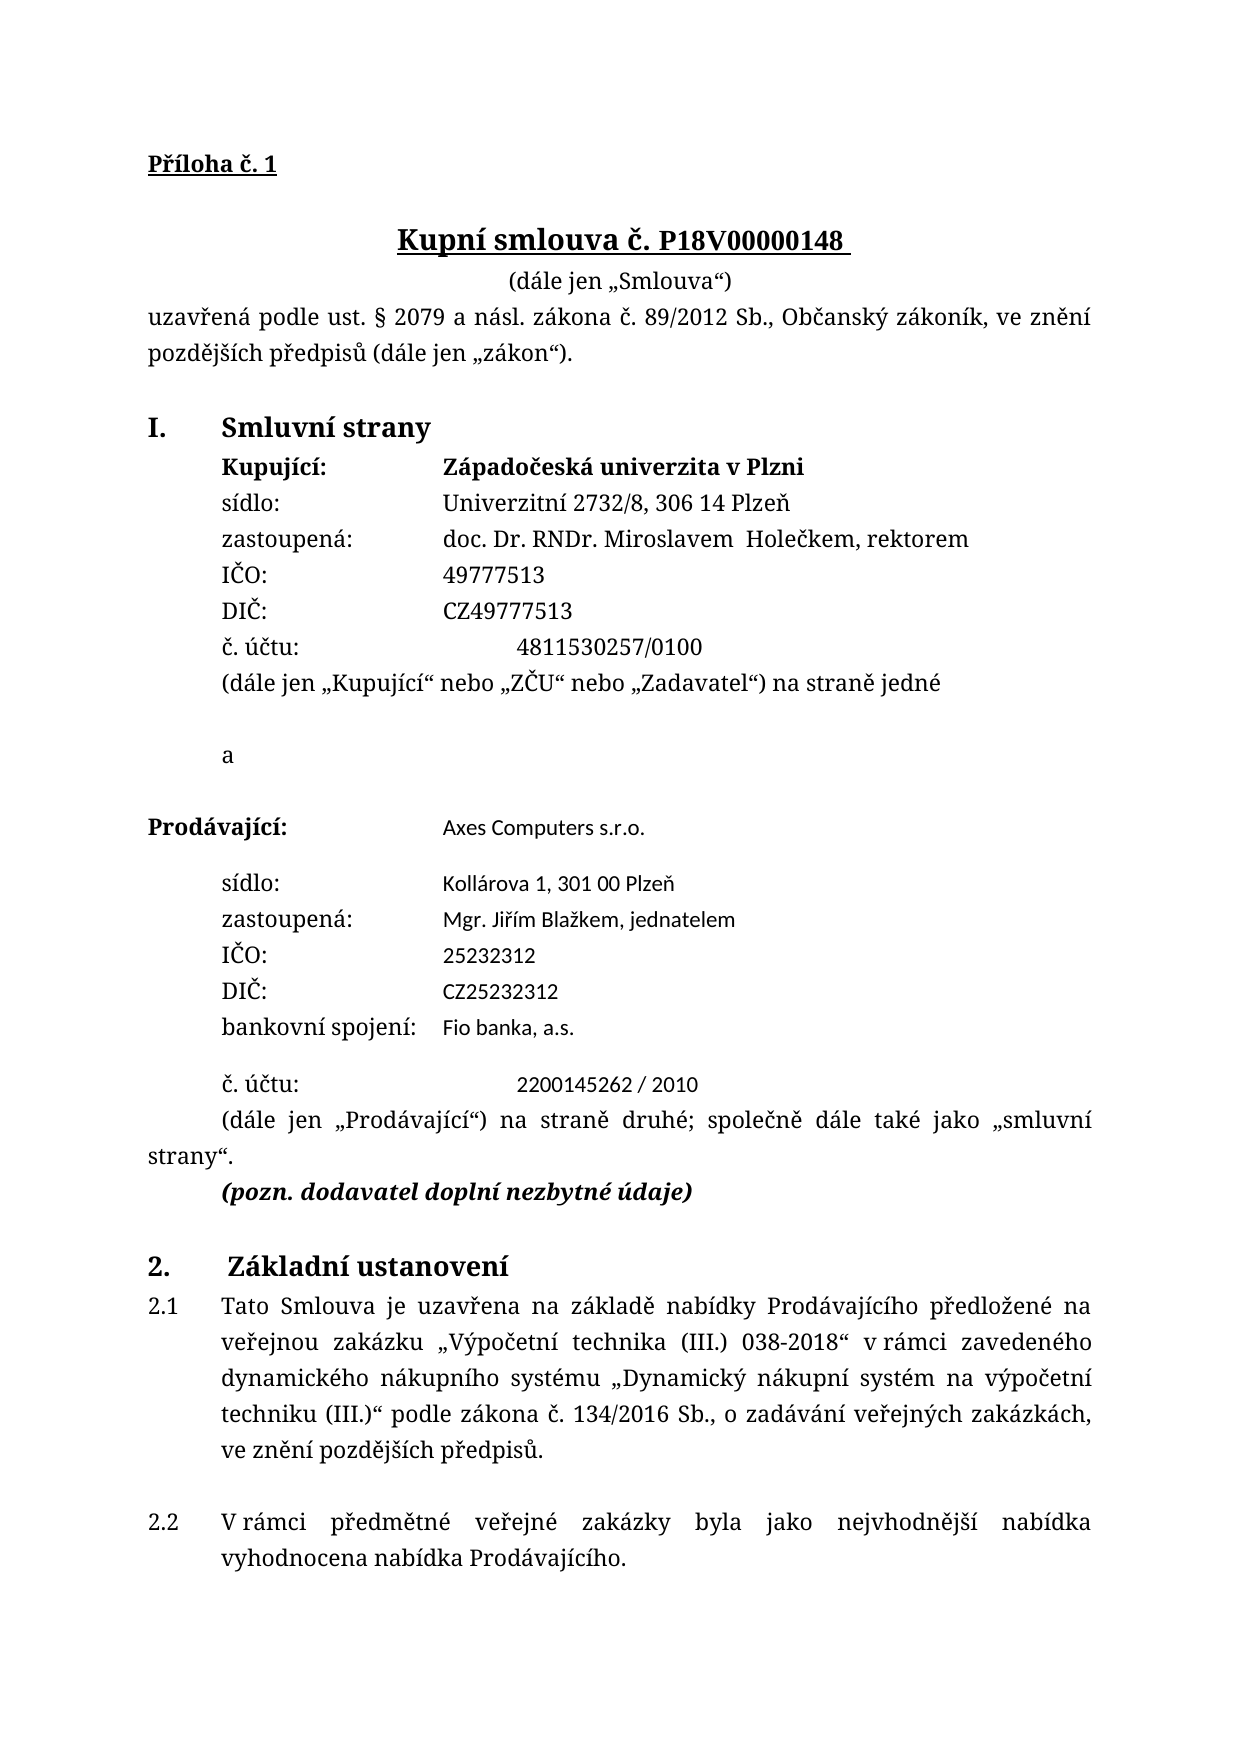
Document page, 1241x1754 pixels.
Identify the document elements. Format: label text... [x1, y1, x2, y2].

text a [221, 739, 1093, 770]
text IČO: 25232312 [221, 939, 1093, 971]
text Příloha č. 1 [148, 148, 1093, 179]
text 2. Základní ustanovení [148, 1248, 1093, 1284]
text IČO: 49777513 [221, 559, 1093, 590]
text I. Smluvní strany [148, 409, 1093, 446]
text č. účtu: 2200145262 / 2010 [221, 1068, 1093, 1099]
text (dále jen „Smlouva“) [148, 265, 1093, 296]
text sídlo: Univerzitní 2732/8, 306 14 Plzeň [221, 487, 1093, 518]
text bankovní spojení: Fio banka, a.s. [148, 1011, 1093, 1042]
text 2.2 V rámci předmětné veřejné zakázky byla jako nejvhodnější nabídka vyhodnocena nabídka Prodávajícího. [148, 1506, 1093, 1573]
text zastoupená: Mgr. Jiřím Blažkem, jednatelem [221, 903, 1093, 934]
text (dále jen „Prodávající“) na straně druhé; společně dále také jako „smluvní strany“. [148, 1104, 1093, 1171]
text (pozn. dodavatel doplní nezbytné údaje) [148, 1176, 1093, 1207]
text DIČ: CZ25232312 [221, 975, 1093, 1006]
text zastoupená: doc. Dr. RNDr. Miroslavem Holečkem, rektorem [221, 523, 1093, 554]
text Kupující: Západočeská univerzita v Plzni [221, 451, 1093, 482]
text 2.1 Tato Smlouva je uzavřena na základě nabídky Prodávajícího předložené na veřejnou zakázku „Výpočetní technika (III.) 038-2018“ v rámci zavedeného dynamického nákupního systému „Dynamický nákupní systém na výpočetní techniku (III.)“ podle zákona č. 134/2016 Sb., o zadávání veřejných zakázkách, ve znění pozdějších předpisů. [148, 1290, 1093, 1465]
text (dále jen „Kupující“ nebo „ZČU“ nebo „Zadavatel“) na straně jedné [221, 667, 1093, 698]
text uzavřená podle ust. § 2079 a násl. zákona č. 89/2012 Sb., Občanský zákoník, ve znění pozdějších předpisů (dále jen „zákon“). [148, 301, 1093, 368]
text Prodávající: Axes Computers s.r.o. [148, 811, 1093, 842]
text sídlo: Kollárova 1, 301 00 Plzeň [221, 867, 1093, 899]
text DIČ: CZ49777513 [221, 595, 1093, 626]
text č. účtu: 4811530257/0100 [221, 631, 1093, 662]
text Kupní smlouva č. P18V00000148 [148, 219, 1093, 259]
